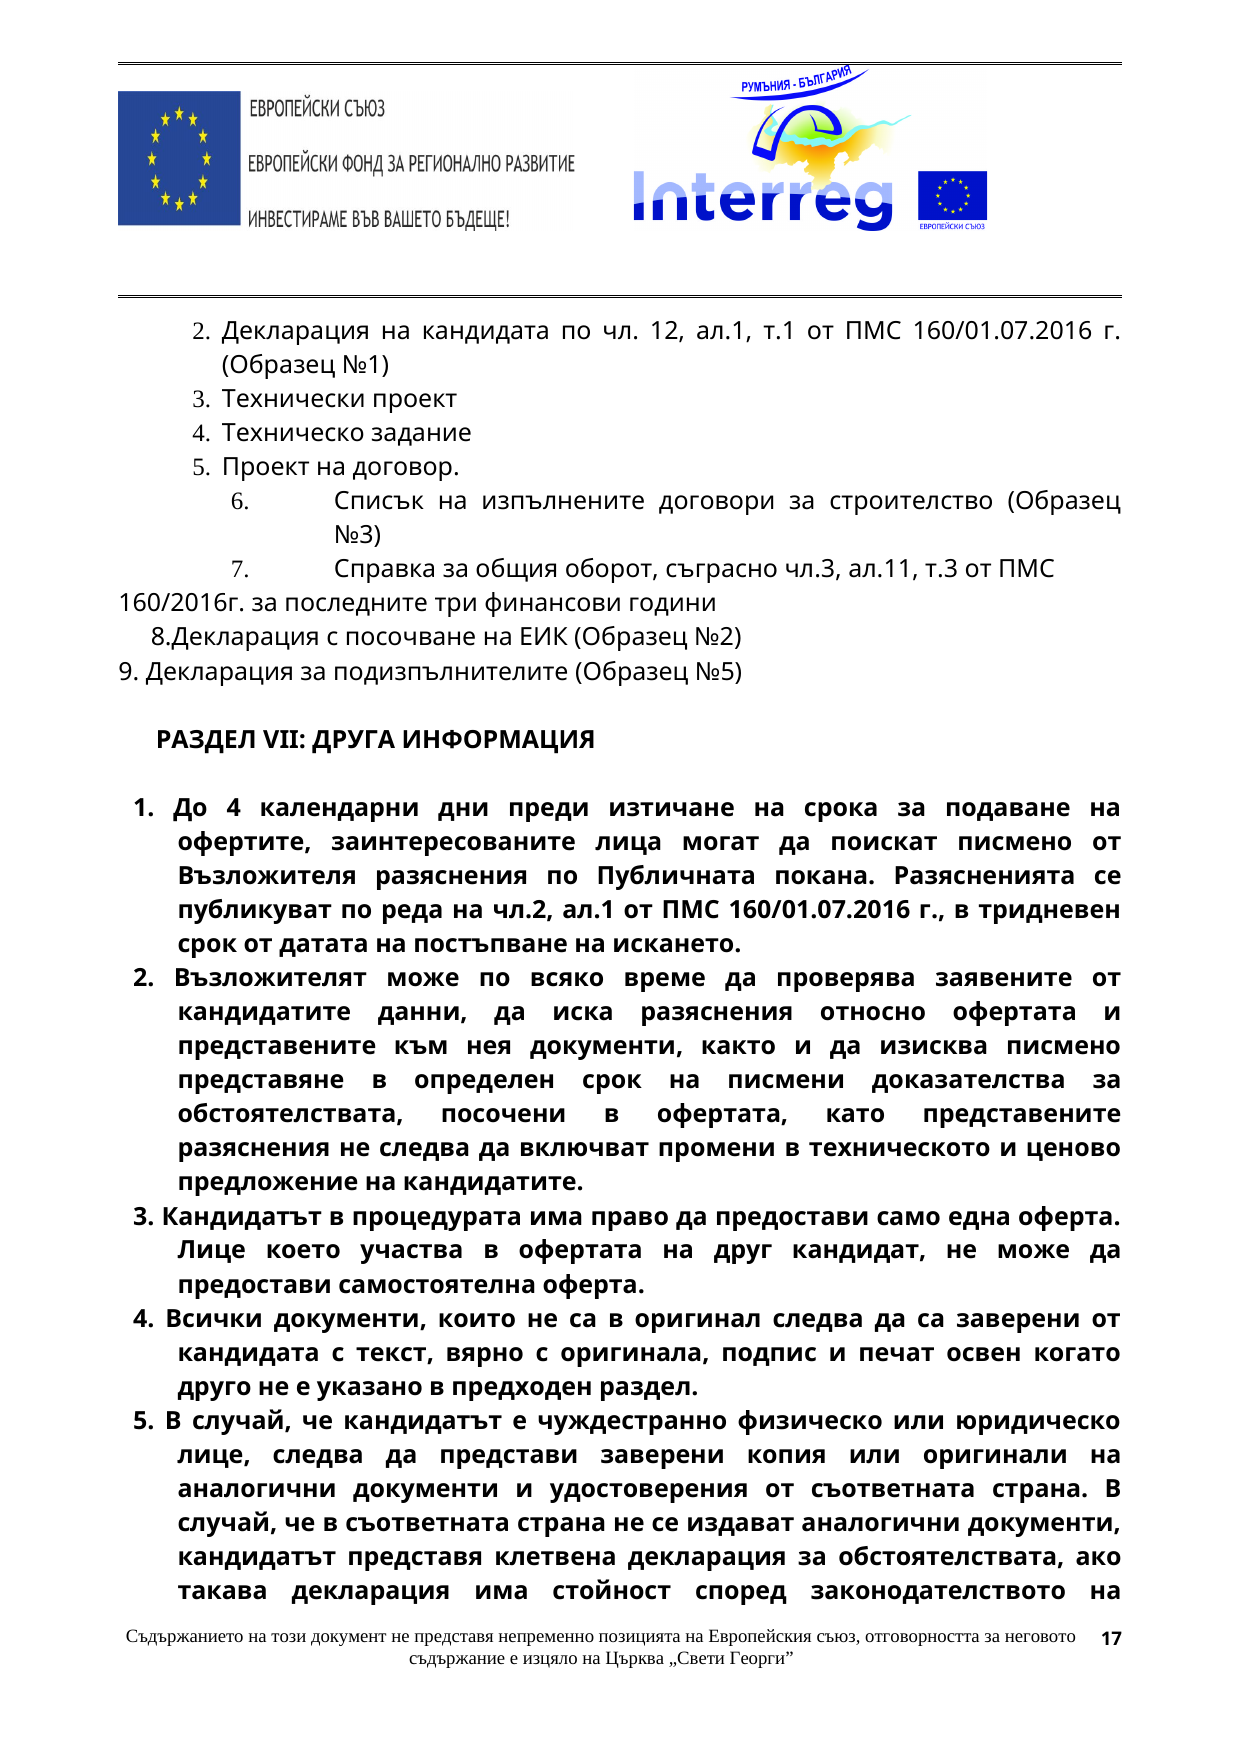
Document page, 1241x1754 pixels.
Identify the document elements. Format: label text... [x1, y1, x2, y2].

text РАЗДЕЛ VII: ДРУГА ИНФОРМАЦИЯ [118, 721, 1122, 755]
text 160/2016г. за последните три финансови години [118, 585, 1122, 619]
text 2. Възложителят може по всяко време да проверява заявените от кандидатите данни, да иска разяснения относно офертата и представените към нея документи, както и да изисква писмено представяне в определен срок на писмени доказателства за обстоятелствата, посочени в офертата, като представените разяснения не следва да включват промени в техническото и ценово предложение на кандидатите. [133, 960, 1122, 1198]
list Списък на изпълнените договори за строителство (Образец №3) [231, 483, 1122, 551]
text 3. Кандидатът в процедурата има право да предостави само една оферта. Лице което участва в офертата на друг кандидат, не може да предостави самостоятелна оферта. [133, 1198, 1122, 1300]
text 9. Декларация за подизпълнителите (Образец №5) [118, 653, 1122, 687]
list Справка за общия оборот, съграсно чл.3, ал.11, т.3 от ПМС [231, 551, 1122, 585]
picture [118, 91, 575, 231]
list Техническо задание [192, 415, 1122, 449]
picture [633, 65, 988, 231]
list Технически проект [192, 381, 1122, 415]
text 1. До 4 календарни дни преди изтичане на срока за подаване на офертите, заинтересованите лица могат да поискат писмено от Възложителя разяснения по Публичната покана. Разясненията се публикуват по реда на чл.2, ал.1 от ПМС 160/01.07.2016 г., в тридневен срок от датата на постъпване на искането. [133, 789, 1122, 960]
text 8.Декларация с посочване на ЕИК (Образец №2) [118, 619, 1122, 653]
list Проект на договор. [192, 449, 1122, 483]
text 4. Всички документи, които не са в оригинал следва да са заверени от кандидата с текст, вярно с оригинала, подпис и печат освен когато друго не е указано в предходен раздел. [133, 1300, 1122, 1402]
list Декларация на кандидата по чл. 12, ал.1, т.1 от ПМС 160/01.07.2016 г. (Образец №1) [192, 312, 1122, 381]
